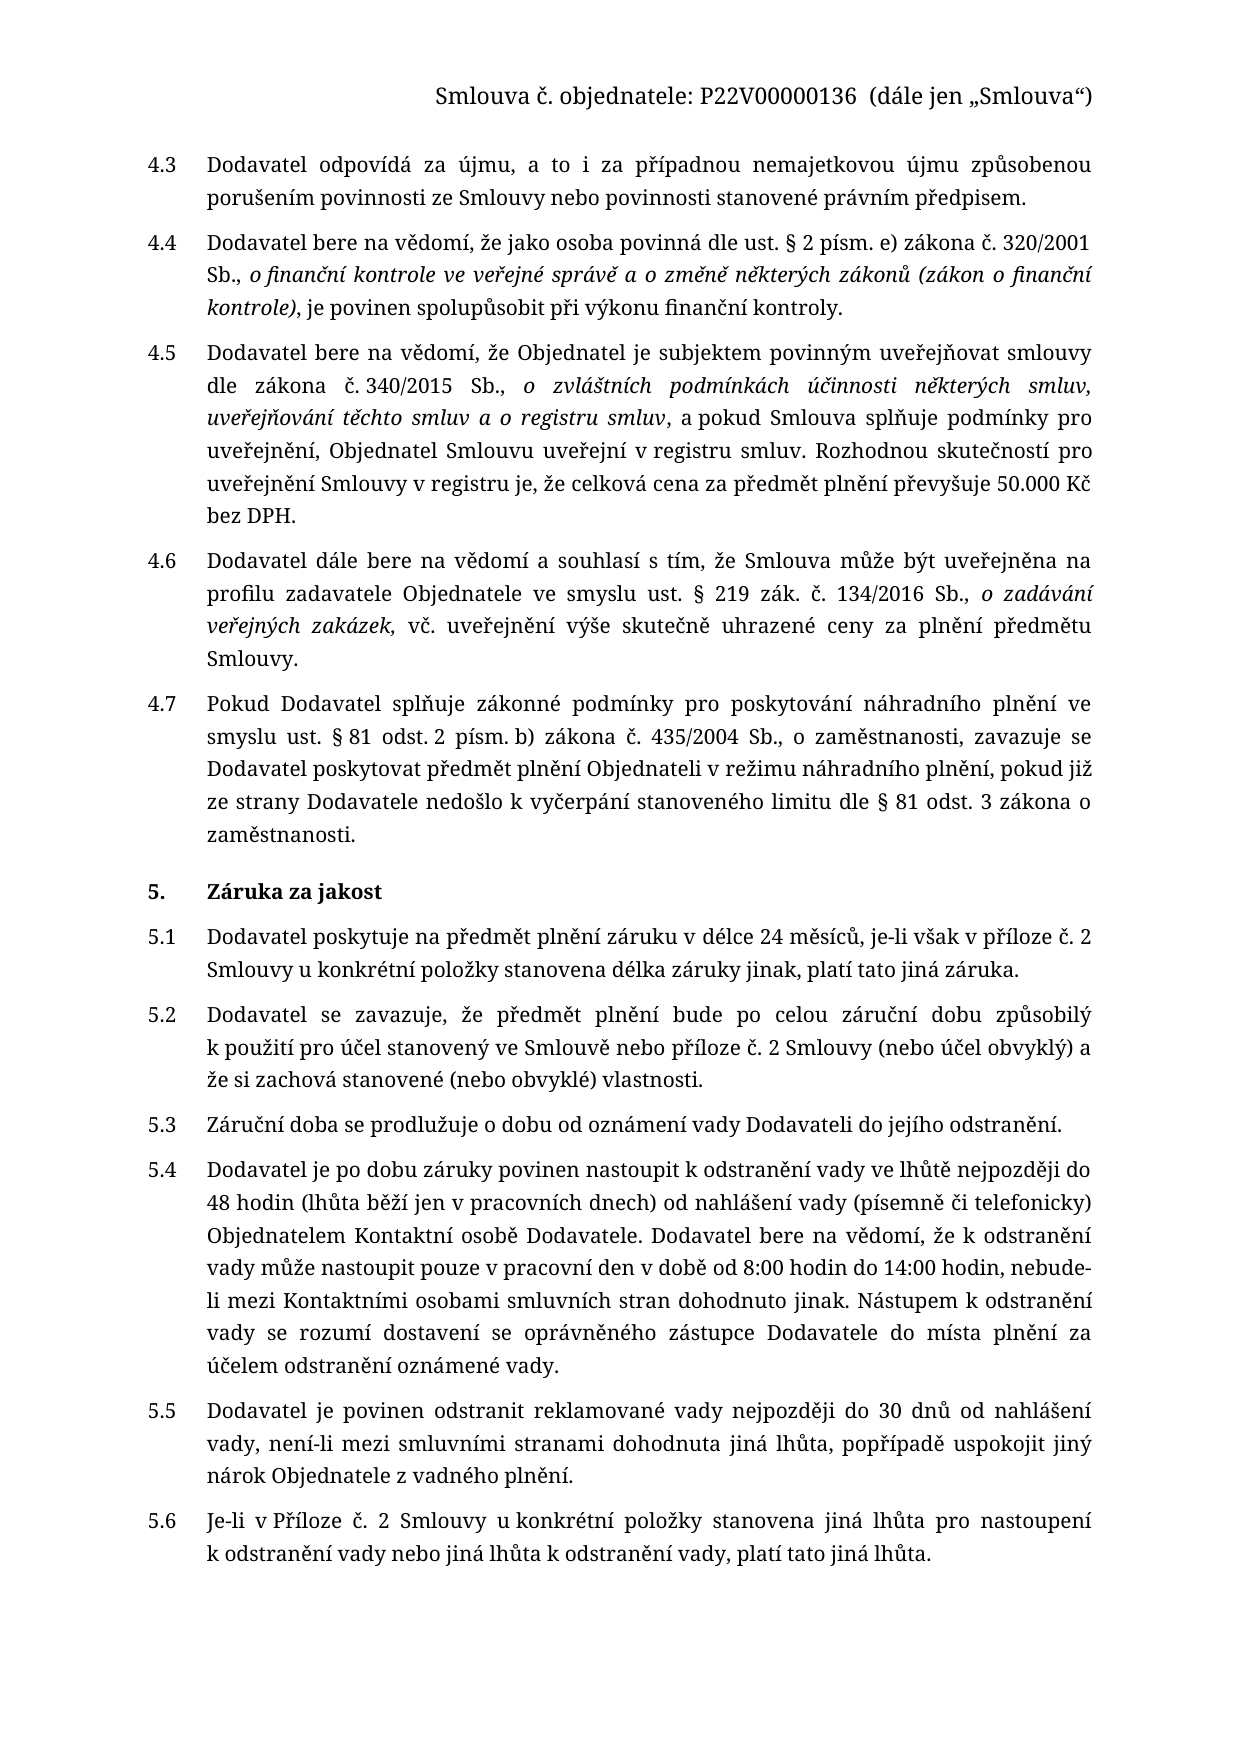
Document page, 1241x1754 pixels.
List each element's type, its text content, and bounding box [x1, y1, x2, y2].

list Dodavatel bere na vědomí, že Objednatel je subjektem povinným uveřejňovat smlouvy dle zákona č. 340/2015 Sb., o zvláštních podmínkách účinnosti některých smluv, uveřejňování těchto smluv a o registru smluv, a pokud Smlouva splňuje podmínky pro uveřejnění, Objednatel Smlouvu uveřejní v registru smluv. Rozhodnou skutečností pro uveřejnění Smlouvy v registru je, že celková cena za předmět plnění převyšuje 50.000 Kč bez DPH. [148, 338, 1093, 530]
list Dodavatel bere na vědomí, že jako osoba povinná dle ust. § 2 písm. e) zákona č. 320/2001 Sb., o finanční kontrole ve veřejné správě a o změně některých zákonů (zákon o finanční kontrole), je povinen spolupůsobit při výkonu finanční kontroly. [148, 228, 1093, 322]
list Dodavatel dále bere na vědomí a souhlasí s tím, že Smlouva může být uveřejněna na profilu zadavatele Objednatele ve smyslu ust. § 219 zák. č. 134/2016 Sb., o zadávání veřejných zakázek, vč. uveřejnění výše skutečně uhrazené ceny za plnění předmětu Smlouvy. [148, 546, 1093, 673]
list Dodavatel poskytuje na předmět plnění záruku v délce 24 měsíců, je-li však v příloze č. 2 Smlouvy u konkrétní položky stanovena délka záruky jinak, platí tato jiná záruka. [148, 922, 1093, 983]
list Dodavatel je po dobu záruky povinen nastoupit k odstranění vady ve lhůtě nejpozději do 48 hodin (lhůta běží jen v pracovních dnech) od nahlášení vady (písemně či telefonicky) Objednatelem Kontaktní osobě Dodavatele. Dodavatel bere na vědomí, že k odstranění vady může nastoupit pouze v pracovní den v době od 8:00 hodin do 14:00 hodin, nebude-li mezi Kontaktními osobami smluvních stran dohodnuto jinak. Nástupem k odstranění vady se rozumí dostavení se oprávněného zástupce Dodavatele do místa plnění za účelem odstranění oznámené vady. [148, 1156, 1093, 1379]
list Záruka za jakost [148, 877, 1093, 906]
list Je-li v Příloze č. 2 Smlouvy u konkrétní položky stanovena jiná lhůta pro nastoupení k odstranění vady nebo jiná lhůta k odstranění vady, platí tato jiná lhůta. [148, 1507, 1093, 1568]
list Záruční doba se prodlužuje o dobu od oznámení vady Dodavateli do jejího odstranění. [148, 1110, 1093, 1139]
list Dodavatel je povinen odstranit reklamované vady nejpozději do 30 dnů od nahlášení vady, není-li mezi smluvními stranami dohodnuta jiná lhůta, popřípadě uspokojit jiný nárok Objednatele z vadného plnění. [148, 1396, 1093, 1490]
list Dodavatel odpovídá za újmu, a to i za případnou nemajetkovou újmu způsobenou porušením povinnosti ze Smlouvy nebo povinnosti stanovené právním předpisem. [148, 150, 1093, 211]
list Pokud Dodavatel splňuje zákonné podmínky pro poskytování náhradního plnění ve smyslu ust. § 81 odst. 2 písm. b) zákona č. 435/2004 Sb., o zaměstnanosti, zavazuje se Dodavatel poskytovat předmět plnění Objednateli v režimu náhradního plnění, pokud již ze strany Dodavatele nedošlo k vyčerpání stanoveného limitu dle § 81 odst. 3 zákona o zaměstnanosti. [148, 689, 1093, 848]
list Dodavatel se zavazuje, že předmět plnění bude po celou záruční dobu způsobilý k použití pro účel stanovený ve Smlouvě nebo příloze č. 2 Smlouvy (nebo účel obvyklý) a že si zachová stanovené (nebo obvyklé) vlastnosti. [148, 1000, 1093, 1094]
